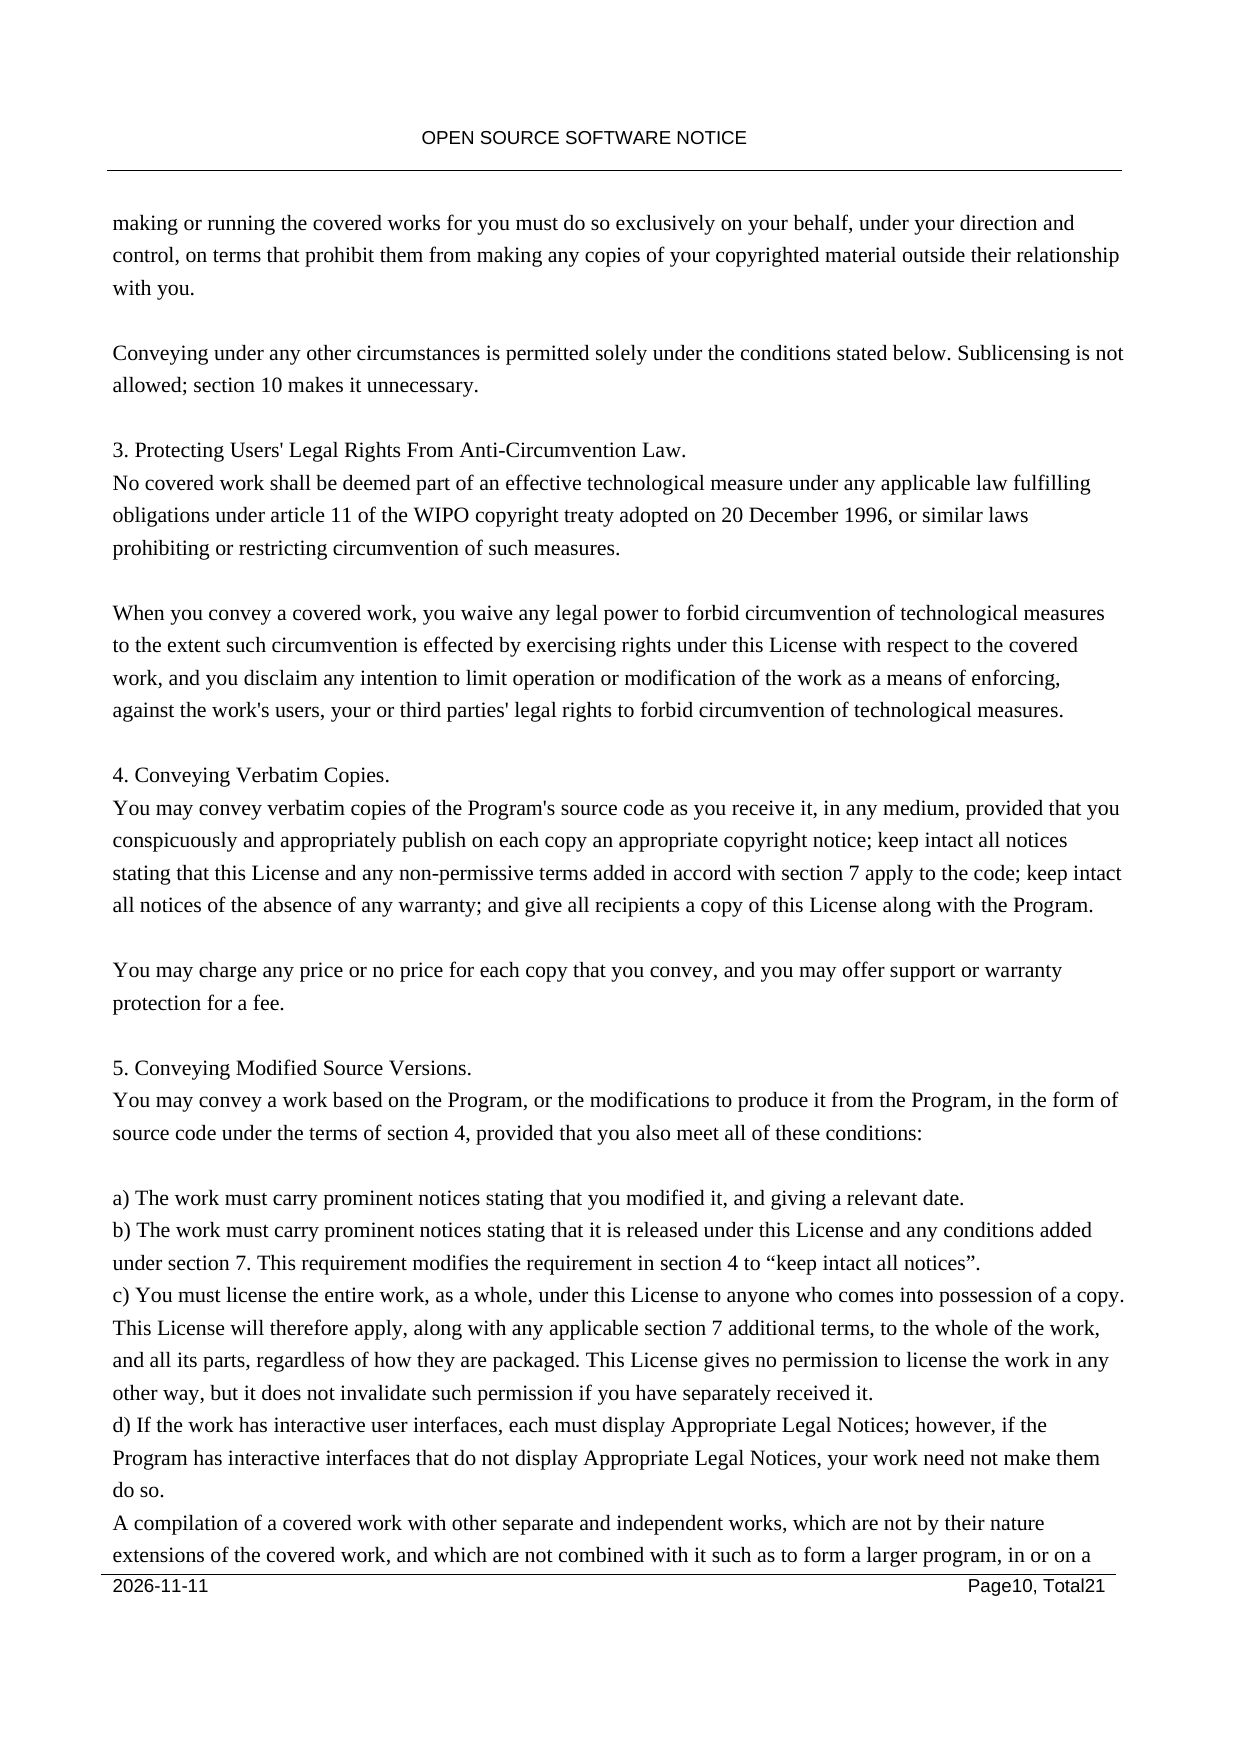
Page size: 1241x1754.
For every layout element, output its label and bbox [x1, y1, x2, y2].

text [112, 206, 1128, 1571]
